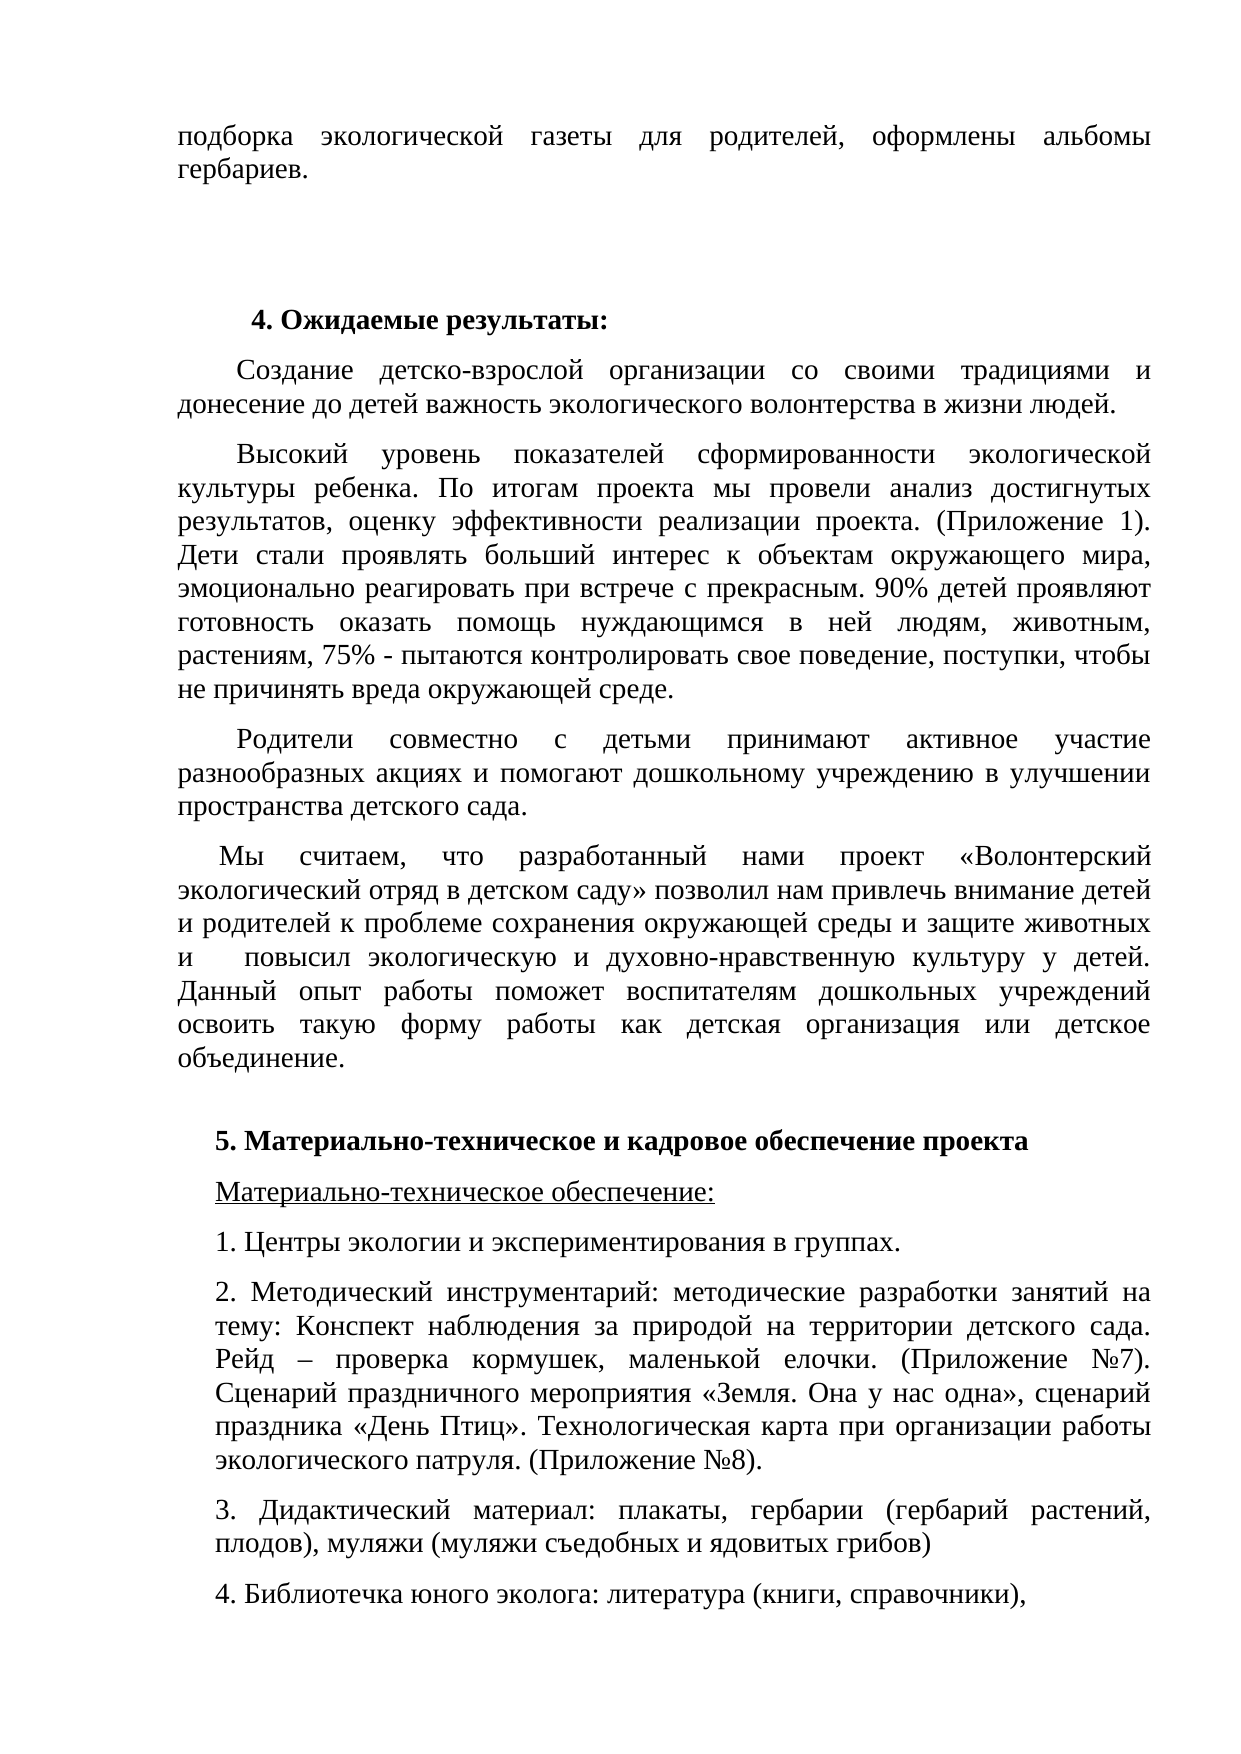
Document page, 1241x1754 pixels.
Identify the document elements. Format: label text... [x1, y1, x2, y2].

text Мы считаем, что разработанный нами проект «Волонтерский экологический отряд в детском саду» позволил нам привлечь внимание детей и родителей к проблеме сохранения окружающей среды и защите животных и повысил экологическую и духовно-нравственную культуру у детей. Данный опыт работы поможет воспитателям дошкольных учреждений освоить такую форму работы как детская организация или детское объединение. [177, 838, 1152, 1073]
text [177, 118, 1152, 185]
text 2. Методический инструментарий: методические разработки занятий на тему: Конспект наблюдения за природой на территории детского сада. Рейд – проверка кормушек, маленькой елочки. (Приложение №7). Сценарий праздничного мероприятия «Земля. Она у нас одна», сценарий праздника «День Птиц». Технологическая карта при организации работы экологического патруля. (Приложение №8). [215, 1274, 1152, 1475]
text 3. Дидактический материал: плакаты, гербарии (гербарий растений, плодов), муляжи (муляжи съедобных и ядовитых грибов) [215, 1492, 1152, 1559]
text 4. Ожидаемые результаты: [251, 302, 1152, 336]
text 5. Материально-техническое и кадровое обеспечение проекта [215, 1123, 1152, 1157]
text 4. Библиотечка юного эколога: литература (книги, справочники), [215, 1576, 1152, 1609]
text Материально-техническое обеспечение: [215, 1174, 1152, 1207]
text 1. Центры экологии и экспериментирования в группах. [215, 1224, 1152, 1257]
text Создание детско-взрослой организации со своими традициями и донесение до детей важность экологического волонтерства в жизни людей. [177, 352, 1152, 419]
text Родители совместно с детьми принимают активное участие разнообразных акциях и помогают дошкольному учреждению в улучшении пространства детского сада. [177, 721, 1152, 822]
text Высокий уровень показателей сформированности экологической культуры ребенка. По итогам проекта мы провели анализ достигнутых результатов, оценку эффективности реализации проекта. (Приложение 1). Дети стали проявлять больший интерес к объектам окружающего мира, эмоционально реагировать при встрече с прекрасным. 90% детей проявляют готовность оказать помощь нуждающимся в ней людям, животным, растениям, 75% - пытаются контролировать свое поведение, поступки, чтобы не причинять вреда окружающей среде. [177, 436, 1152, 704]
